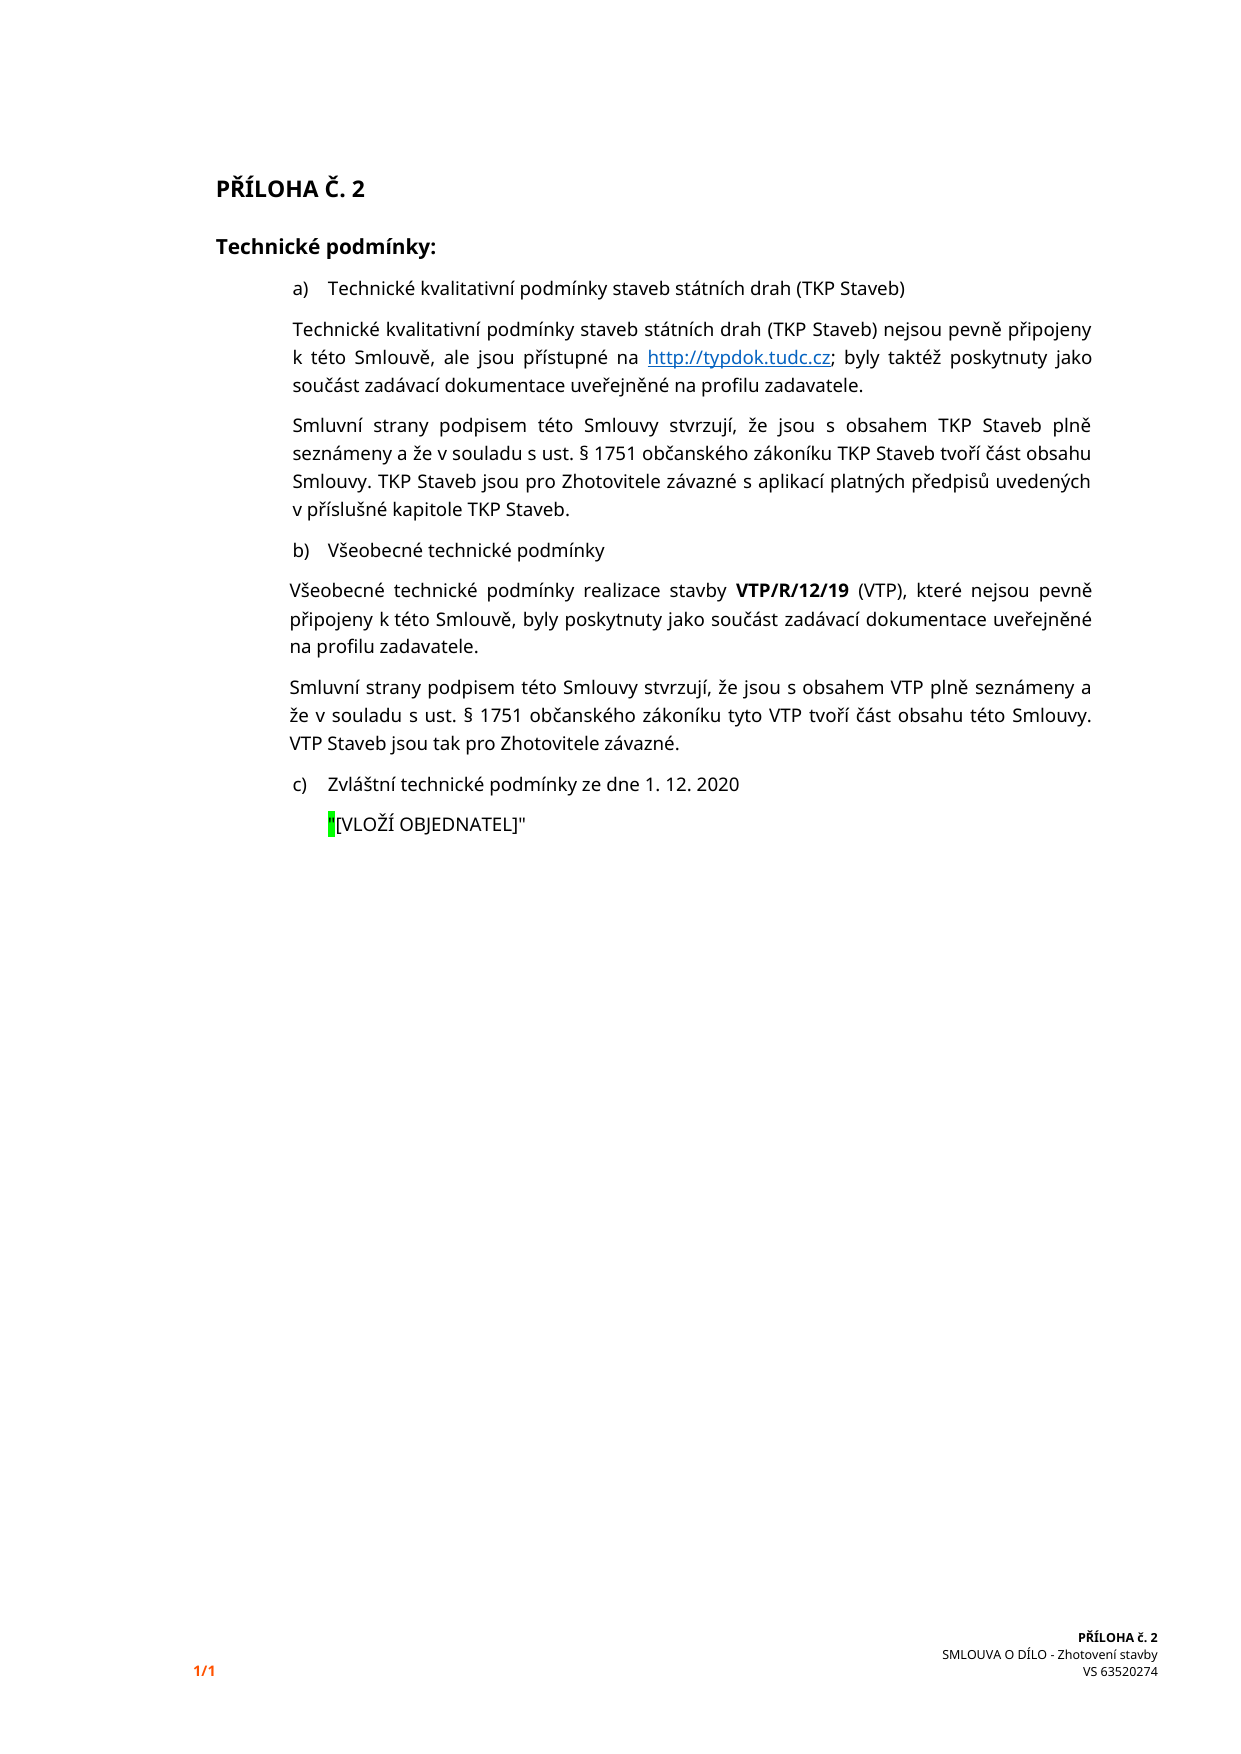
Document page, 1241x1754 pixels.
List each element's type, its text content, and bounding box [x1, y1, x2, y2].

text Technické podmínky: [216, 232, 1093, 260]
text Smluvní strany podpisem této Smlouvy stvrzují, že jsou s obsahem TKP Staveb plně seznámeny a že v souladu s ust. § 1751 občanského zákoníku TKP Staveb tvoří část obsahu Smlouvy. TKP Staveb jsou pro Zhotovitele závazné s aplikací platných předpisů uvedených v příslušné kapitole TKP Staveb. [292, 413, 1093, 522]
text Technické kvalitativní podmínky staveb státních drah (TKP Staveb) nejsou pevně připojeny k této Smlouvě, ale jsou přístupné na http://typdok.tudc.cz; byly taktéž poskytnuty jako součást zadávací dokumentace uveřejněné na profilu zadavatele. [292, 316, 1093, 398]
list Technické kvalitativní podmínky staveb státních drah (TKP Staveb) [292, 276, 1093, 301]
text Zvláštní technické podmínky ze dne 1. 12. 2020 [292, 771, 1093, 796]
text Smluvní strany podpisem této Smlouvy stvrzují, že jsou s obsahem VTP plně seznámeny a že v souladu s ust. § 1751 občanského zákoníku tyto VTP tvoří část obsahu této Smlouvy. VTP Staveb jsou tak pro Zhotovitele závazné. [289, 674, 1093, 756]
text Příloha č. 2 [216, 172, 1093, 204]
text Všeobecné technické podmínky [292, 537, 1093, 563]
text Všeobecné technické podmínky realizace stavby VTP/R/12/19 (VTP), které nejsou pevně připojeny k této Smlouvě, byly poskytnuty jako součást zadávací dokumentace uveřejněné na profilu zadavatele. [289, 578, 1093, 659]
